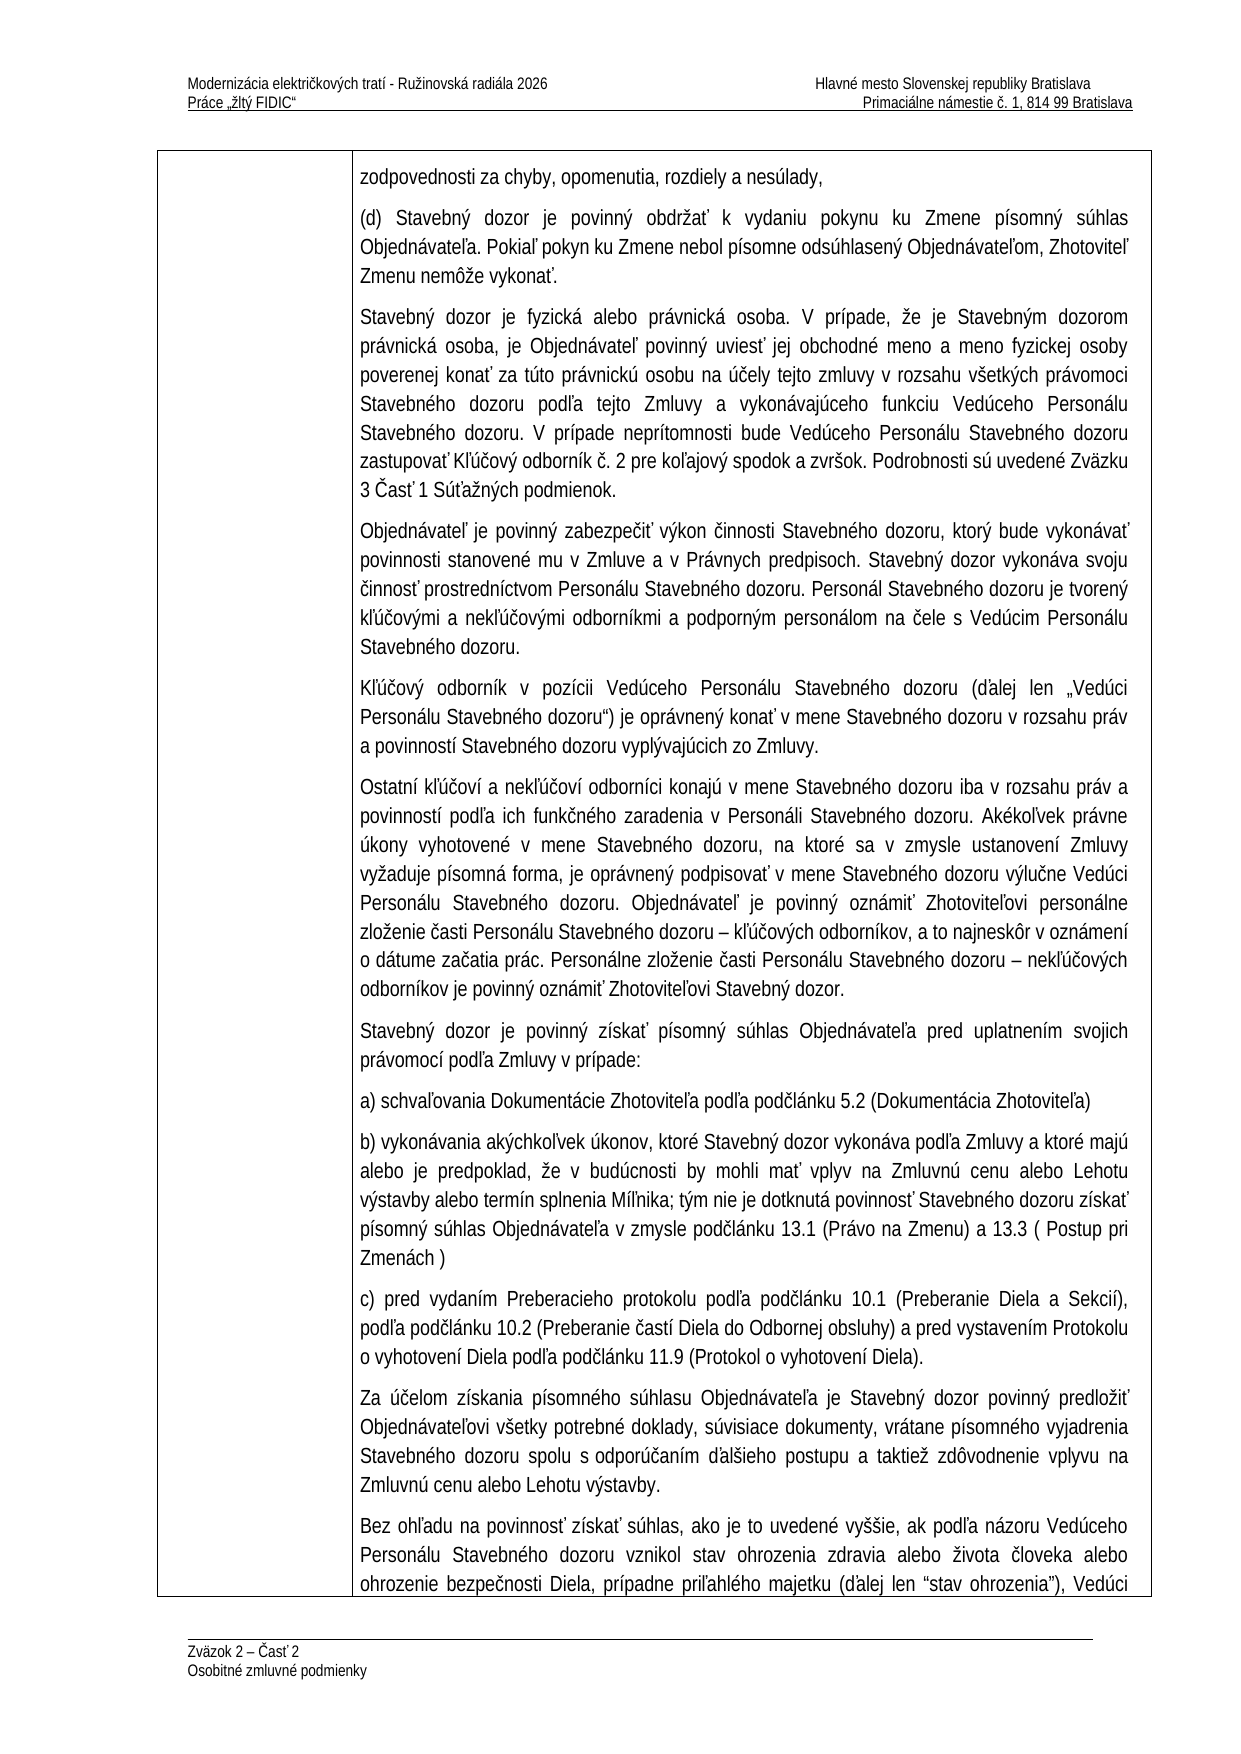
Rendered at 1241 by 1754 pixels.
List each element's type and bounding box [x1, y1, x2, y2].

table_cell [353, 151, 1151, 1596]
table_cell [158, 151, 352, 1596]
